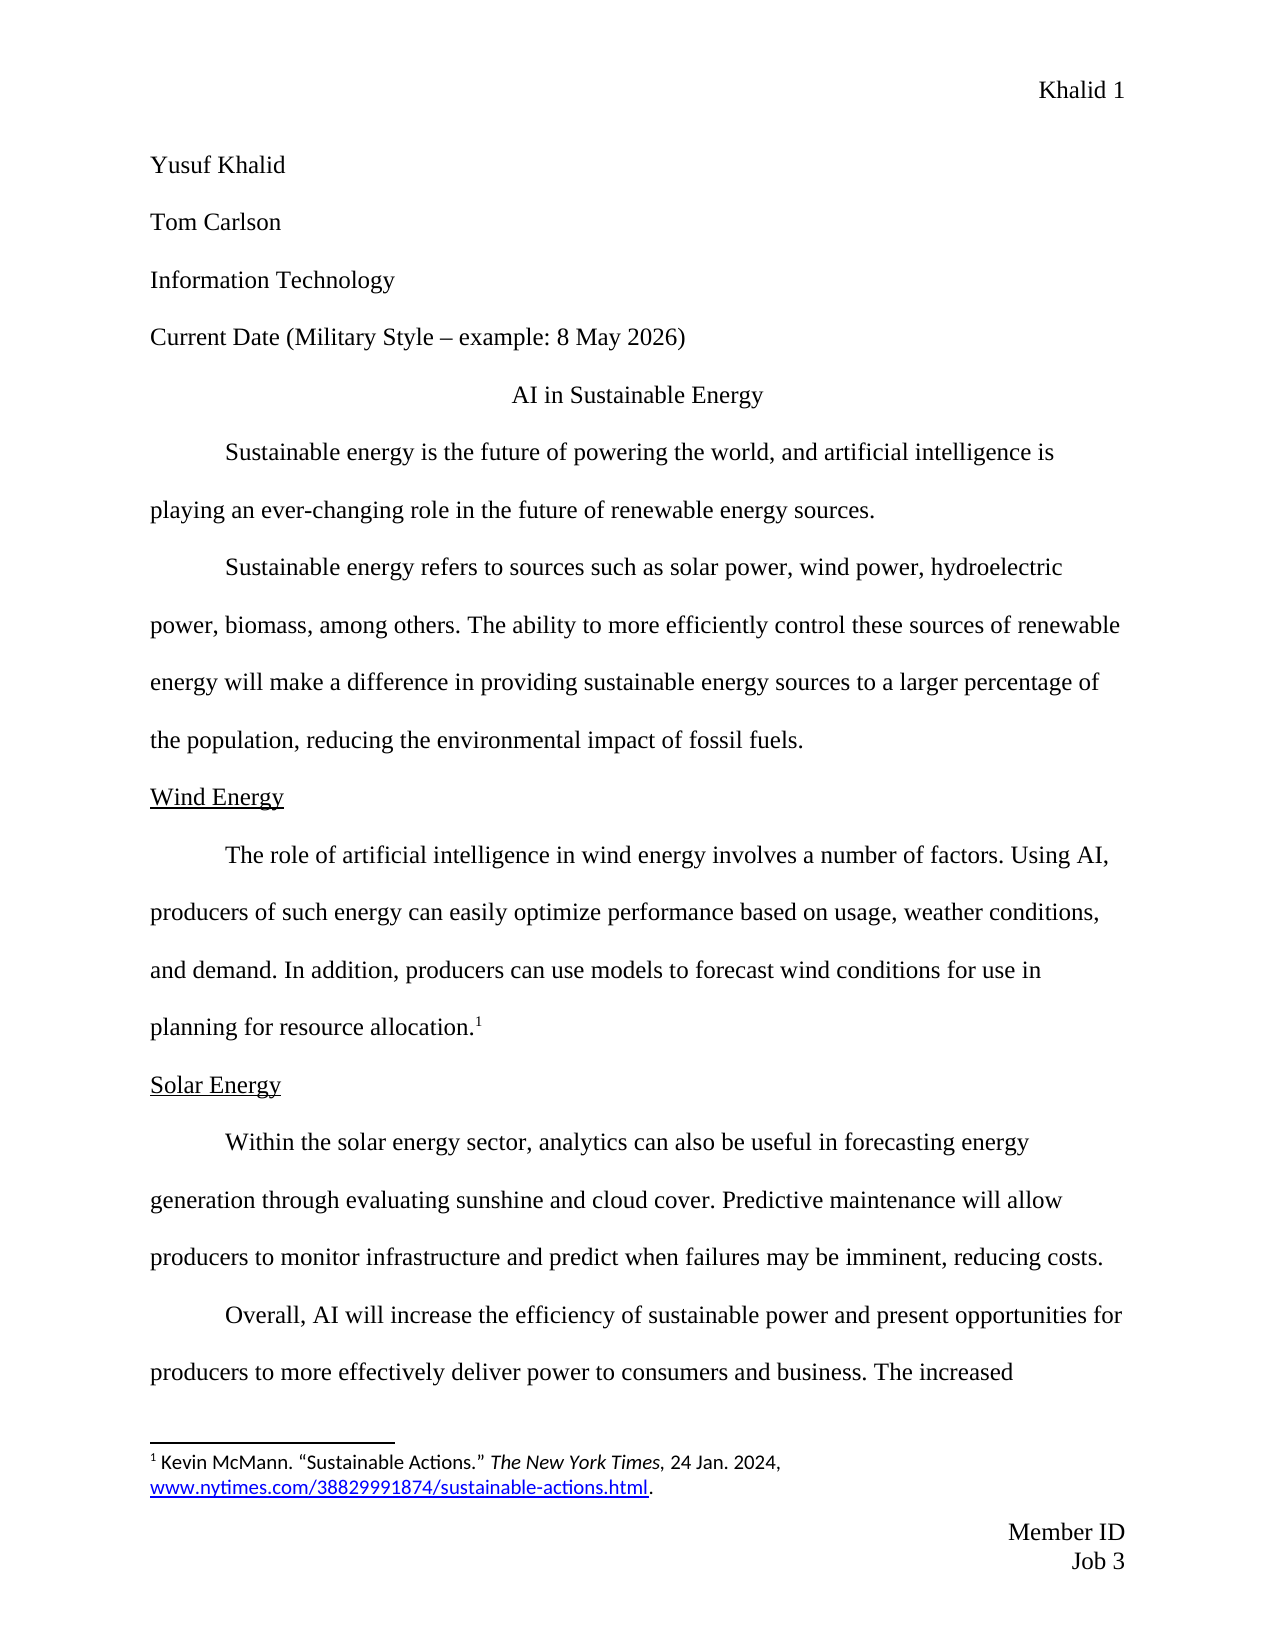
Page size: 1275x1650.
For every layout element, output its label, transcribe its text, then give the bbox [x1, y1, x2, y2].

text Sustainable energy is the future of powering the world, and artificial intelligence is playing an ever-changing role in the future of renewable energy sources. [150, 437, 1125, 524]
text Sustainable energy refers to sources such as solar power, wind power, hydroelectric power, biomass, among others. The ability to more efficiently control these sources of renewable energy will make a difference in providing sustainable energy sources to a larger percentage of the population, reducing the environmental impact of fossil fuels. [150, 552, 1125, 754]
text Current Date (Military Style – example: 8 May 2026) [150, 322, 1125, 351]
text The role of artificial intelligence in wind energy involves a number of factors. Using AI, producers of such energy can easily optimize performance based on usage, weather conditions, and demand. In addition, producers can use models to forecast wind conditions for use in planning for resource allocation. [150, 840, 1125, 1041]
text Information Technology [150, 265, 1125, 294]
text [150, 1300, 1125, 1386]
text Yusuf Khalid [150, 150, 1125, 179]
text Tom Carlson [150, 207, 1125, 236]
text Solar Energy [150, 1070, 1125, 1099]
text Wind Energy [150, 782, 1125, 811]
text AI in Sustainable Energy [150, 380, 1125, 409]
text Within the solar energy sector, analytics can also be useful in forecasting energy generation through evaluating sunshine and cloud cover. Predictive maintenance will allow producers to monitor infrastructure and predict when failures may be imminent, reducing costs. [150, 1127, 1125, 1271]
